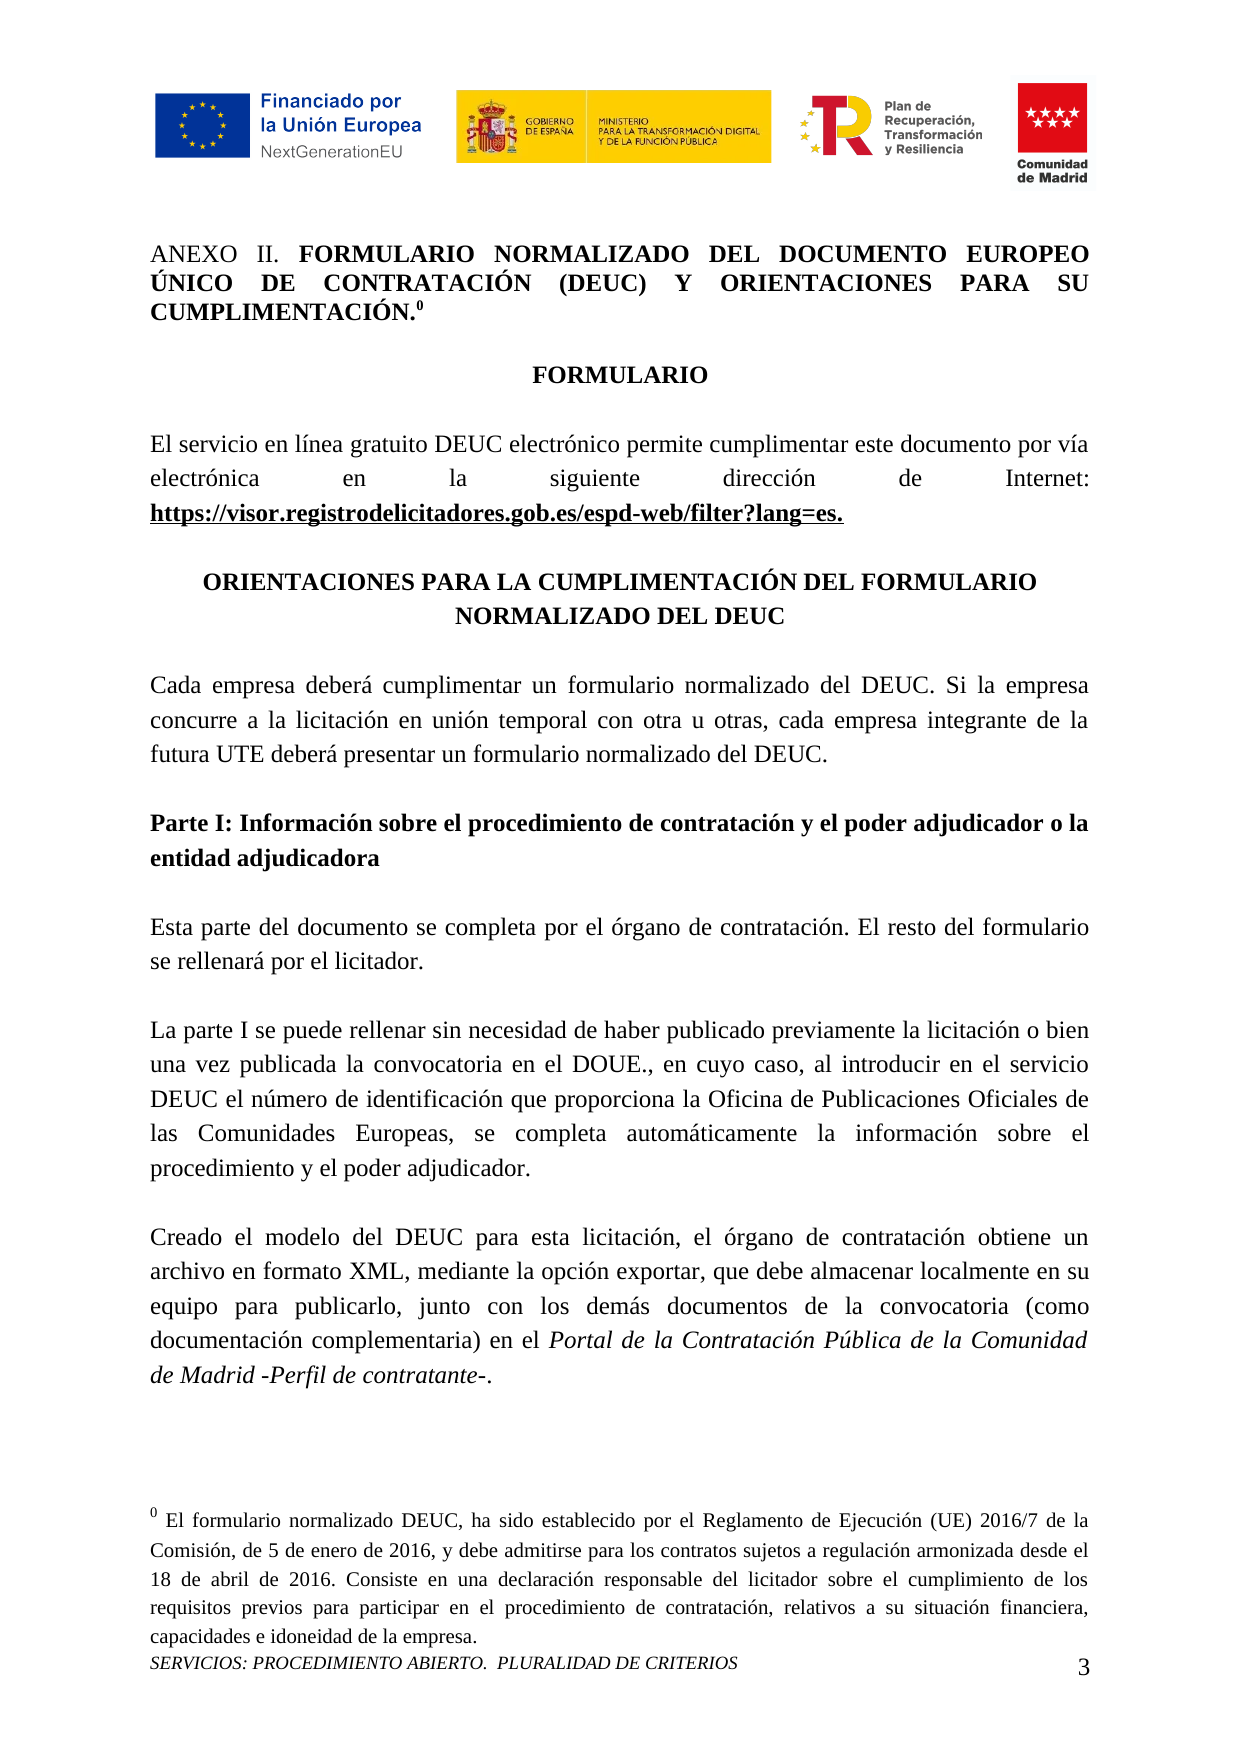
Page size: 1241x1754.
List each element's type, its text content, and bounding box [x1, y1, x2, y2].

picture [150, 88, 432, 163]
text La parte I se puede rellenar sin necesidad de haber publicado previamente la licitación o bien una vez publicada la convocatoria en el DOUE., en cuyo caso, al introducir en el servicio DEUC el número de identificación que proporciona la Oficina de Publicaciones Oficiales de las Comunidades Europeas, se completa automáticamente la información sobre el procedimiento y el poder adjudicador. [150, 1015, 1090, 1182]
text ORIENTACIONES PARA LA CUMPLIMENTACIÓN DEL FORMULARIO NORMALIZADO DEL DEUC [150, 567, 1090, 630]
text Parte I: Información sobre el procedimiento de contratación y el poder adjudicador o la entidad adjudicadora [150, 808, 1090, 871]
text ANEXO II. FORMULARIO NORMALIZADO DEL DOCUMENTO EUROPEO ÚNICO DE CONTRATACIÓN (DEUC) Y ORIENTACIONES PARA SU CUMPLIMENTACIÓN. [150, 239, 1090, 325]
picture [456, 90, 772, 163]
text Creado el modelo del DEUC para esta licitación, el órgano de contratación obtiene un archivo en formato XML, mediante la opción exportar, que debe almacenar localmente en su equipo para publicarlo, junto con los demás documentos de la convocatoria (como documentación complementaria) en el Portal de la Contratación Pública de la Comunidad de Madrid -Perfil de contratante-. [150, 1222, 1090, 1388]
picture [1010, 75, 1097, 191]
text FORMULARIO [150, 360, 1090, 389]
text Cada empresa deberá cumplimentar un formulario normalizado del DEUC. Si la empresa concurre a la licitación en unión temporal con otra u otras, cada empresa integrante de la futura UTE deberá presentar un formulario normalizado del DEUC. [150, 670, 1090, 768]
picture [800, 75, 982, 177]
text Esta parte del documento se completa por el órgano de contratación. El resto del formulario se rellenará por el licitador. [150, 912, 1090, 975]
text El servicio en línea gratuito DEUC electrónico permite cumplimentar este documento por vía electrónica en la siguiente dirección de Internet: https://visor.registrodelicitadores.gob.es/espd-web/filter?lang=es. [150, 429, 1090, 527]
